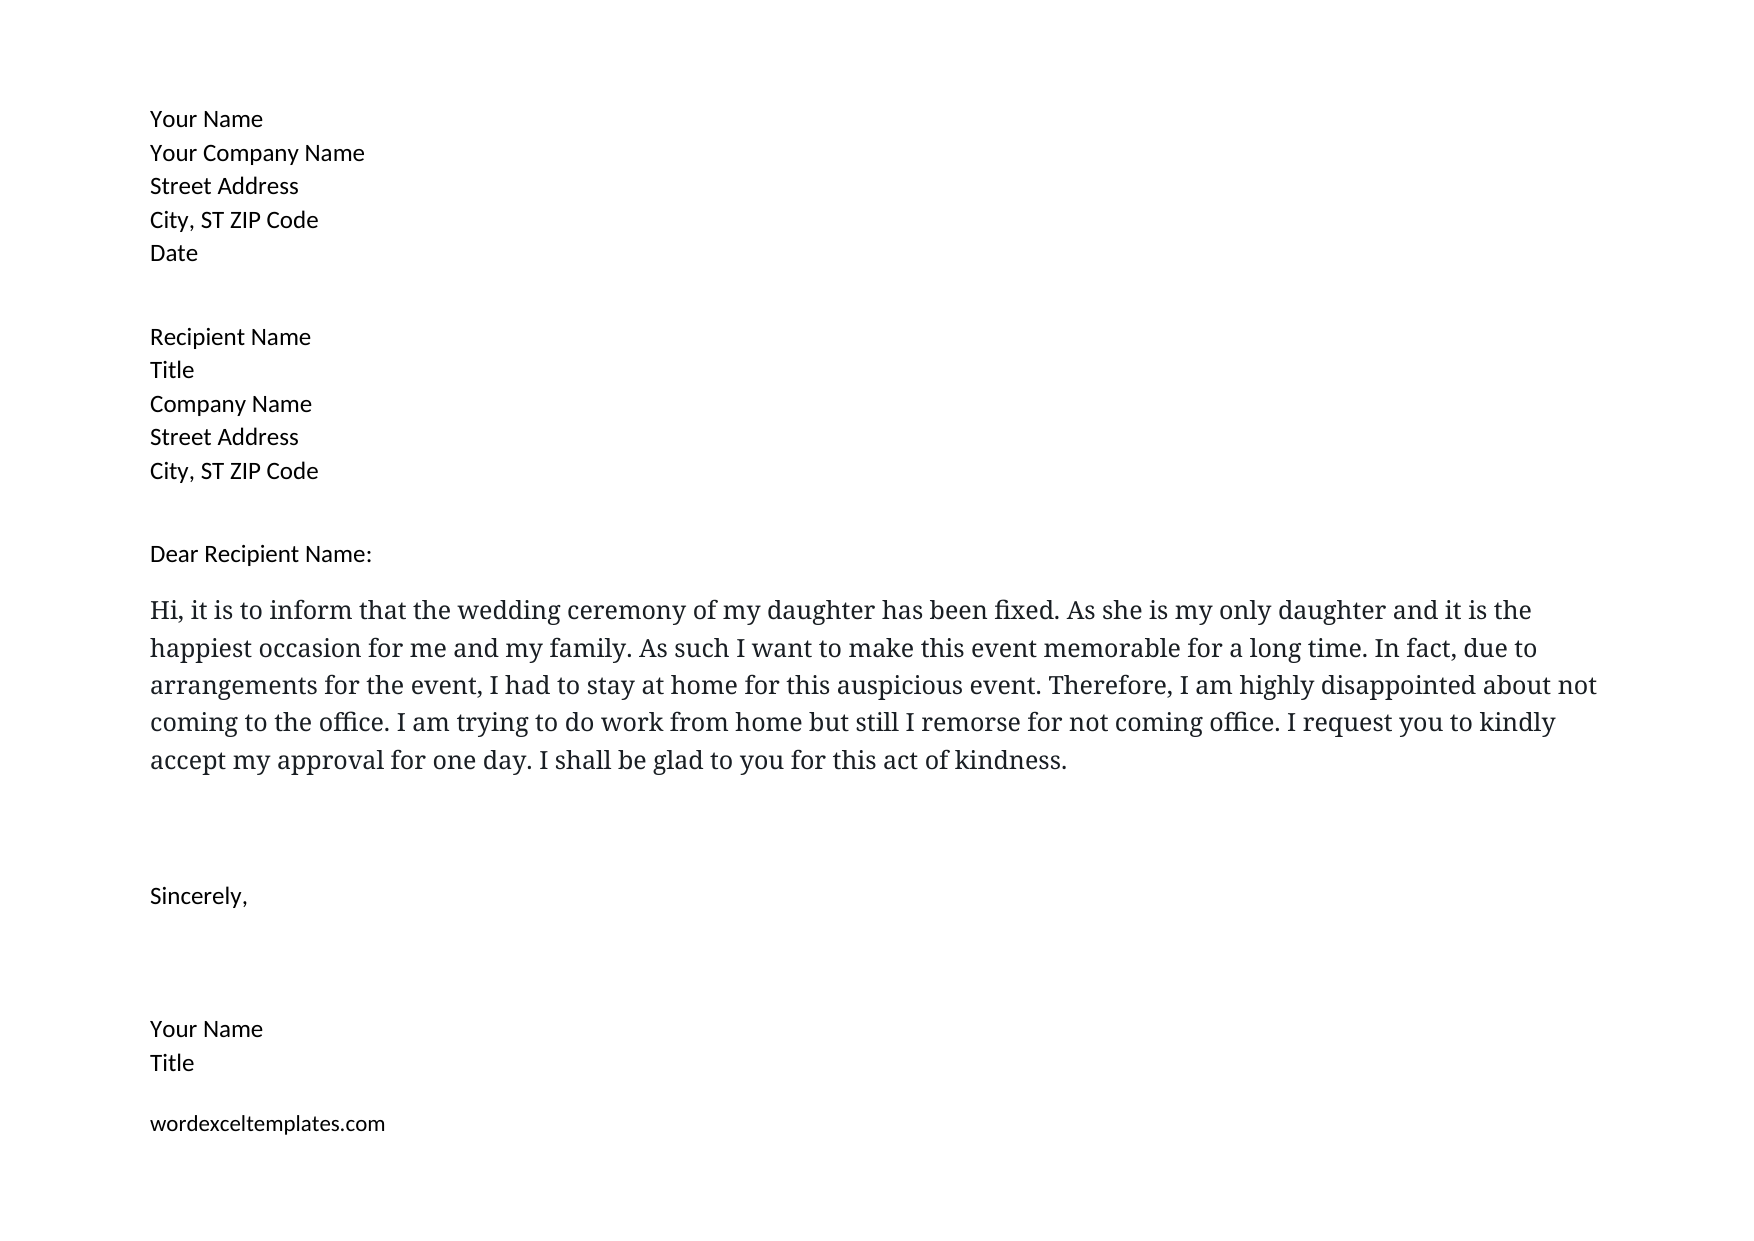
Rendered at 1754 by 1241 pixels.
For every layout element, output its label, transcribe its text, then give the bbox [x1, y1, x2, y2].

text Hi, it is to inform that the wedding ceremony of my daughter has been fixed. As she is my only daughter and it is the happiest occasion for me and my family. As such I want to make this event memorable for a long time. In fact, due to arrangements for the event, I had to stay at home for this auspicious event. Therefore, I am highly disappointed about not coming to the office. I am trying to do work from home but still I remorse for not coming office. I request you to kindly accept my approval for one day. I shall be glad to you for this act of kindness. [150, 593, 1604, 777]
text Dear : [150, 538, 1604, 569]
text , [150, 880, 1604, 910]
